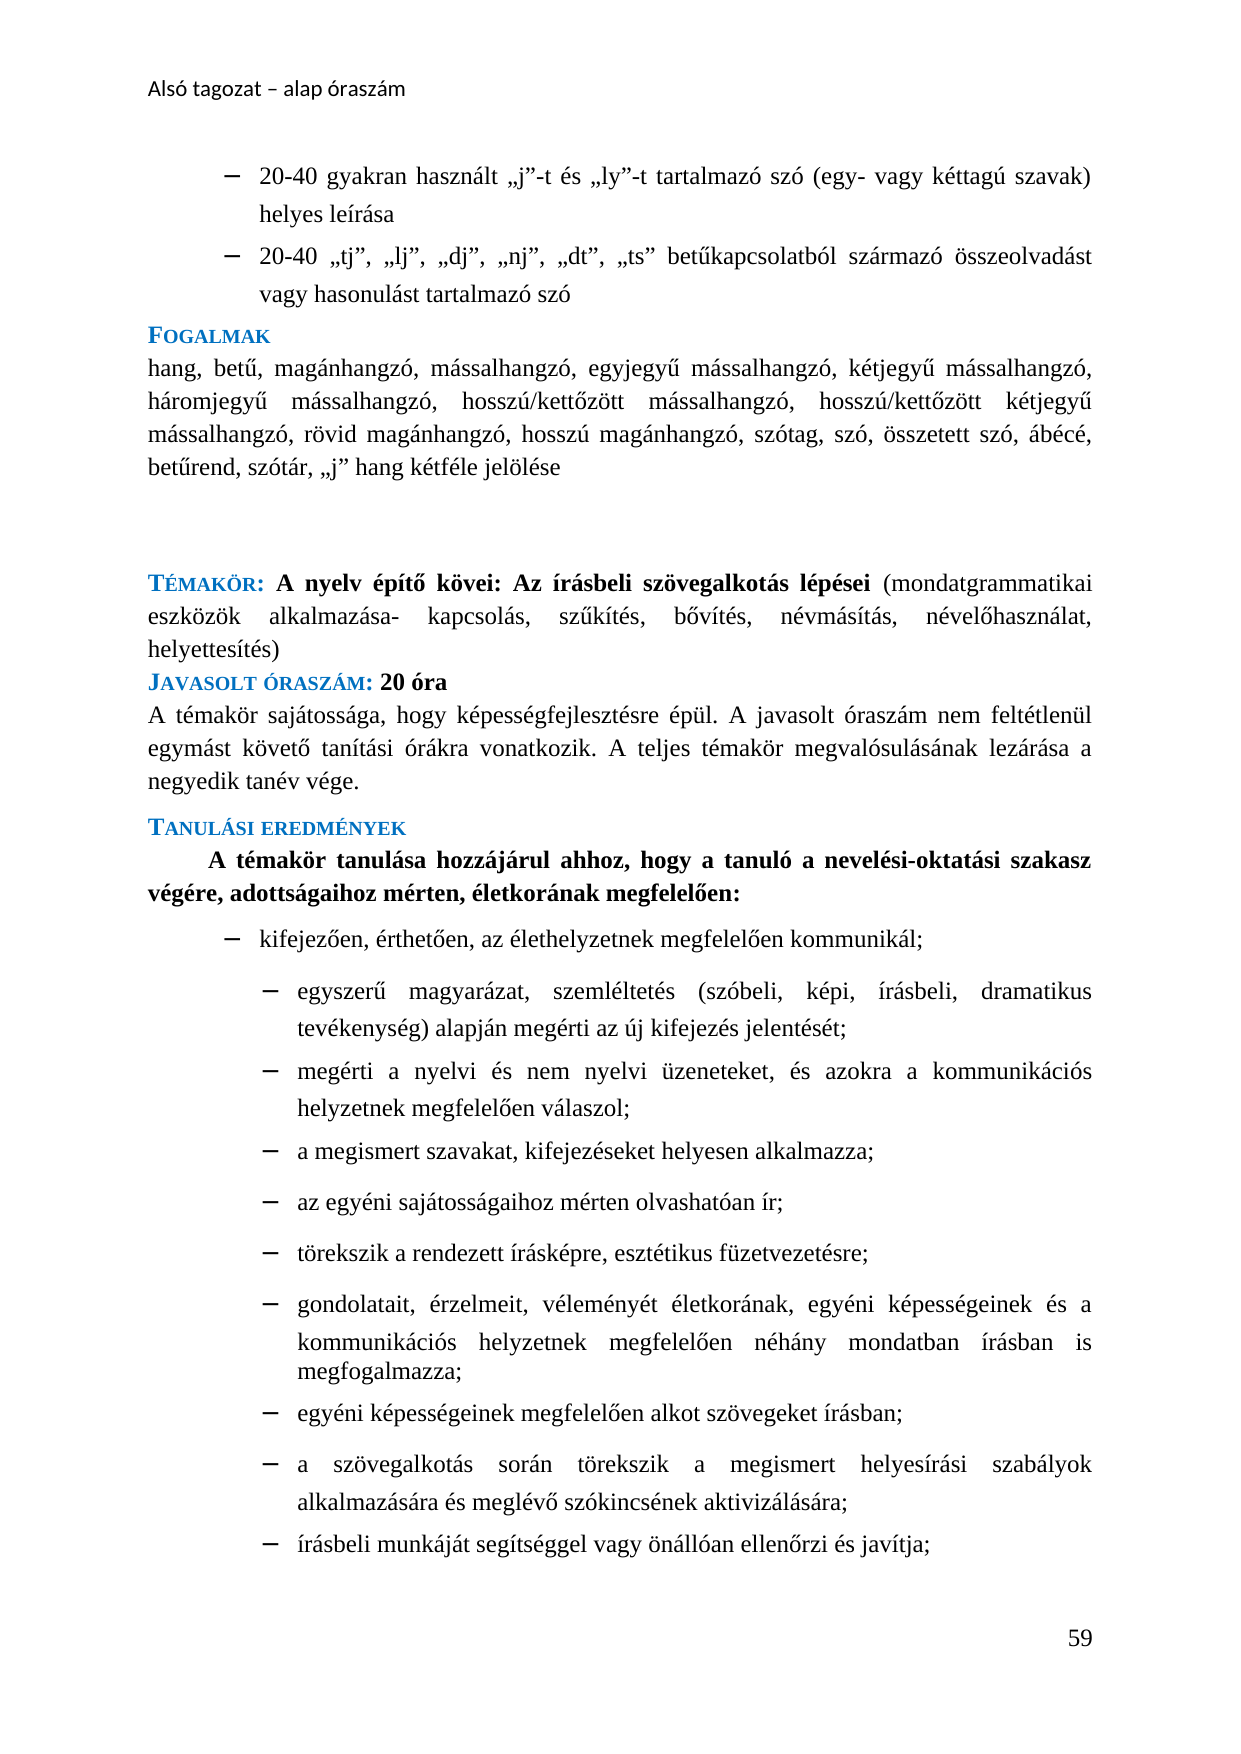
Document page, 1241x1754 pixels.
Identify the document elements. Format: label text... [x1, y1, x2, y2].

text A témakör sajátossága, hogy képességfejlesztésre épül. A javasolt óraszám nem feltétlenül egymást követő tanítási órákra vonatkozik. A teljes témakör megvalósulásának lezárása a negyedik tanév vége. [148, 700, 1093, 795]
list írásbeli munkáját segítséggel vagy önállóan ellenőrzi és javítja; [260, 1516, 1093, 1567]
list 20-40 „tj”, „lj”, „dj”, „nj”, „dt”, „ts” betűkapcsolatból származó összeolvadást vagy hasonulást tartalmazó szó [222, 228, 1093, 308]
list törekszik a rendezett írásképre, esztétikus füzetvezetésre; [260, 1225, 1093, 1276]
text hang, betű, magánhangzó, mássalhangzó, egyjegyű mássalhangzó, kétjegyű mássalhangzó, háromjegyű mássalhangzó, hosszú/kettőzött mássalhangzó, hosszú/kettőzött kétjegyű mássalhangzó, rövid magánhangzó, hosszú magánhangzó, szótag, szó, összetett szó, ábécé, betűrend, szótár, „j” hang kétféle jelölése [148, 353, 1093, 481]
list egyszerű magyarázat, szemléltetés (szóbeli, képi, írásbeli, dramatikus tevékenység) alapján megérti az új kifejezés jelentését; [260, 962, 1093, 1042]
list egyéni képességeinek megfelelően alkot szövegeket írásban; [260, 1385, 1093, 1436]
subtitle Témakör: A nyelv építő kövei: Az írásbeli szövegalkotás lépései (mondatgrammatikai eszközök alkalmazása- kapcsolás, szűkítés, bővítés, névmásítás, névelőhasználat, helyettesítés) [148, 568, 1093, 663]
text Javasolt óraszám: 20 óra [148, 667, 1093, 696]
list kifejezően, érthetően, az élethelyzetnek megfelelően kommunikál; [222, 911, 1093, 962]
subtitle Fogalmak [148, 320, 1093, 349]
list az egyéni sajátosságaihoz mérten olvashatóan ír; [260, 1173, 1093, 1225]
text A témakör tanulása hozzájárul ahhoz, hogy a tanuló a nevelési-oktatási szakasz végére, adottságaihoz mérten, életkorának megfelelően: [148, 845, 1093, 907]
list a megismert szavakat, kifejezéseket helyesen alkalmazza; [260, 1122, 1093, 1173]
list gondolatait, érzelmeit, véleményét életkorának, egyéni képességeinek és a kommunikációs helyzetnek megfelelően néhány mondatban írásban is megfogalmazza; [260, 1276, 1093, 1385]
subtitle Tanulási eredmények [148, 812, 1093, 841]
list 20-40 gyakran használt „j”-t és „ly”-t tartalmazó szó (egy- vagy kéttagú szavak) helyes leírása [222, 148, 1093, 228]
list a szövegalkotás során törekszik a megismert helyesírási szabályok alkalmazására és meglévő szókincsének aktivizálására; [260, 1436, 1093, 1516]
list megérti a nyelvi és nem nyelvi üzeneteket, és azokra a kommunikációs helyzetnek megfelelően válaszol; [260, 1042, 1093, 1122]
